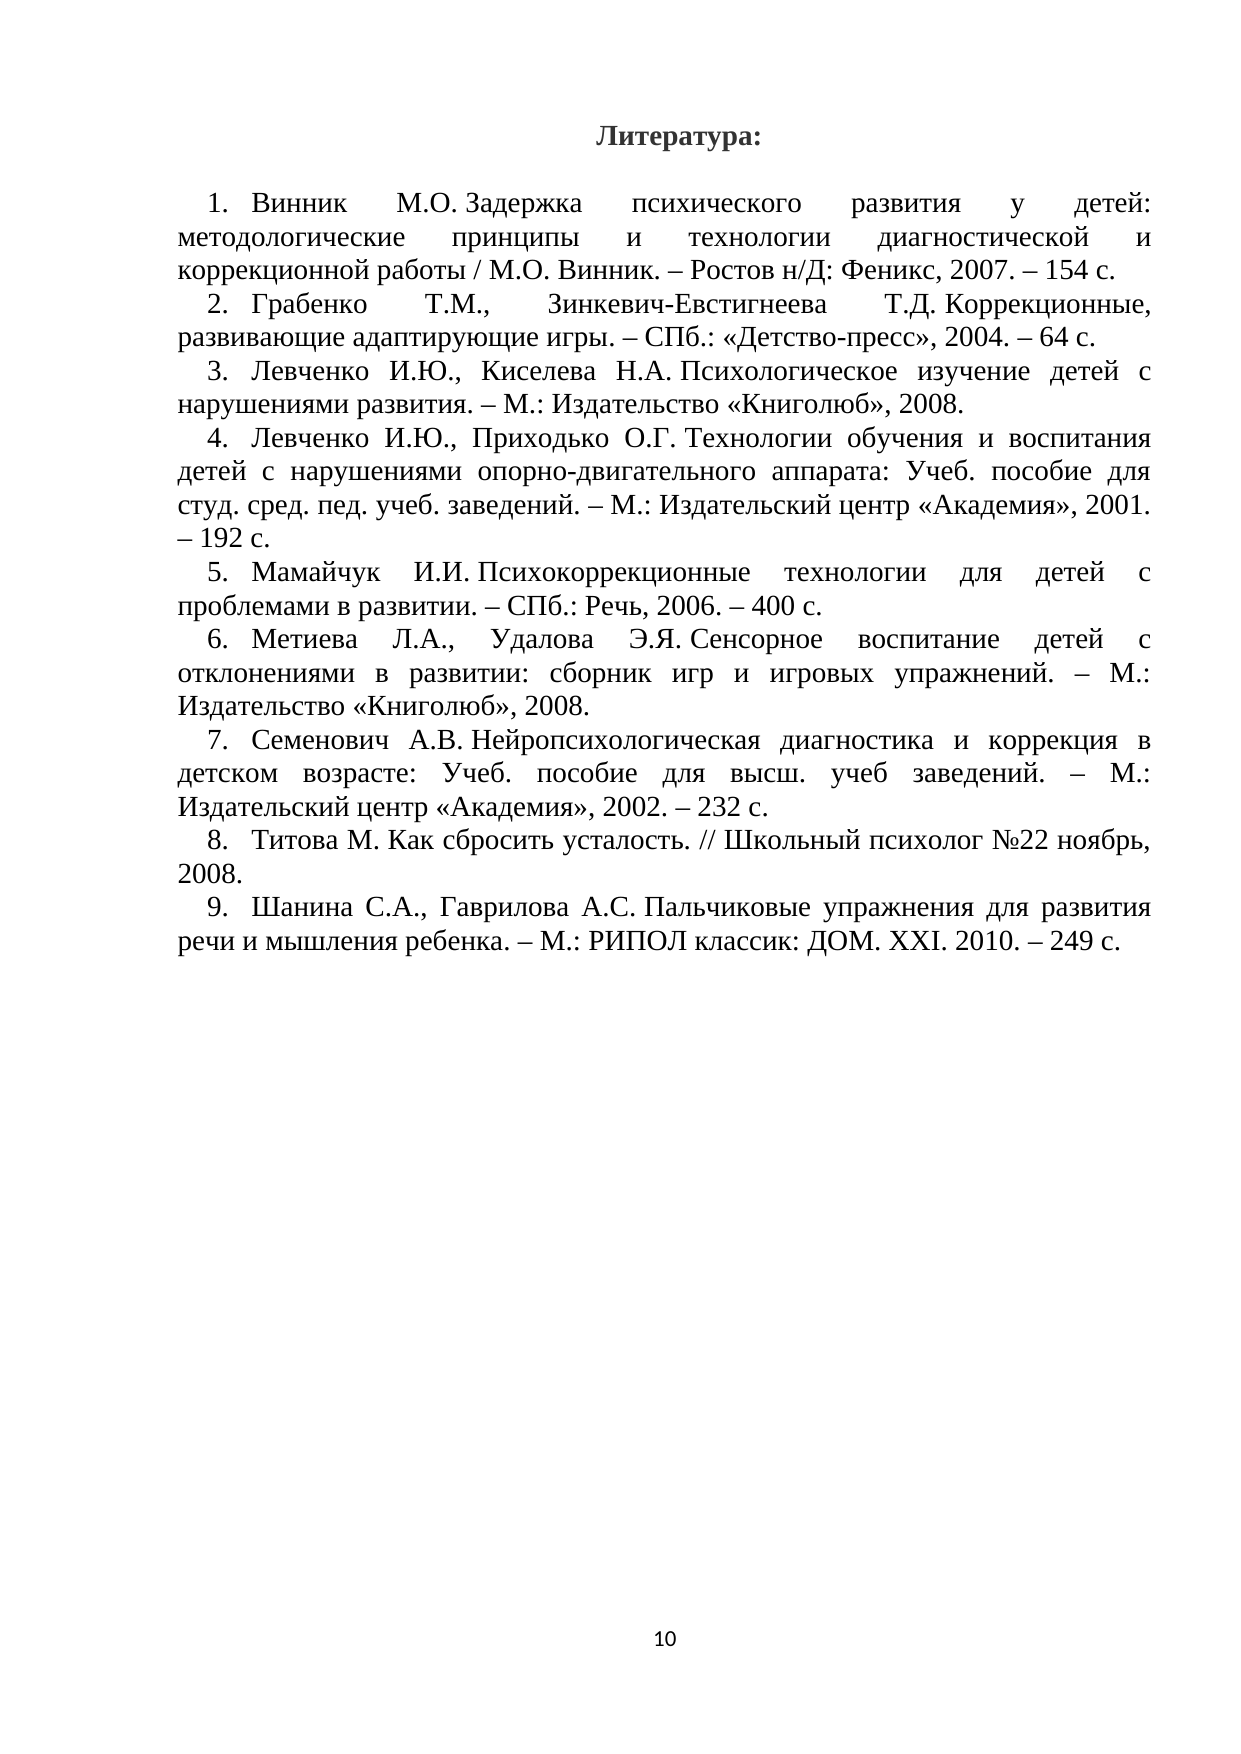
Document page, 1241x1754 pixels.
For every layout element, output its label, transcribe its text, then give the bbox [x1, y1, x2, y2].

text Литература: [177, 118, 1152, 152]
list Мамайчук И.И. Психокоррекционные технологии для детей с проблемами в развитии. – СПб.: Речь, 2006. – 400 с. [177, 554, 1152, 621]
list Грабенко Т.М., Зинкевич-Евстигнеева Т.Д. Коррекционные, развивающие адаптирующие игры. – СПб.: «Детство-пресс», 2004. – 64 с. [177, 286, 1152, 353]
list Метиева Л.А., Удалова Э.Я. Сенсорное воспитание детей с отклонениями в развитии: сборник игр и игровых упражнений. – М.: Издательство «Книголюб», 2008. [177, 621, 1152, 722]
list Винник М.О. Задержка психического развития у детей: методологические принципы и технологии диагностической и коррекционной работы / М.О. Винник. – Ростов н/Д: Феникс, 2007. – 154 с. [177, 185, 1152, 286]
list Титова М. Как сбросить усталость. // Школьный психолог №22 ноябрь, 2008. [177, 822, 1152, 889]
list Левченко И.Ю., Приходько О.Г. Технологии обучения и воспитания детей с нарушениями опорно-двигательного аппарата: Учеб. пособие для студ. сред. пед. учеб. заведений. – М.: Издательский центр «Академия», 2001. – 192 с. [177, 420, 1152, 554]
list Шанина С.А., Гаврилова А.С. Пальчиковые упражнения для развития речи и мышления ребенка. – М.: РИПОЛ классик: ДОМ. XXI. 2010. – 249 с. [177, 889, 1152, 957]
list Левченко И.Ю., Киселева Н.А. Психологическое изучение детей с нарушениями развития. – М.: Издательство «Книголюб», 2008. [177, 353, 1152, 420]
list Семенович А.В. Нейропсихологическая диагностика и коррекция в детском возрасте: Учеб. пособие для высш. учеб заведений. – М.: Издательский центр «Академия», 2002. – 232 с. [177, 722, 1152, 822]
